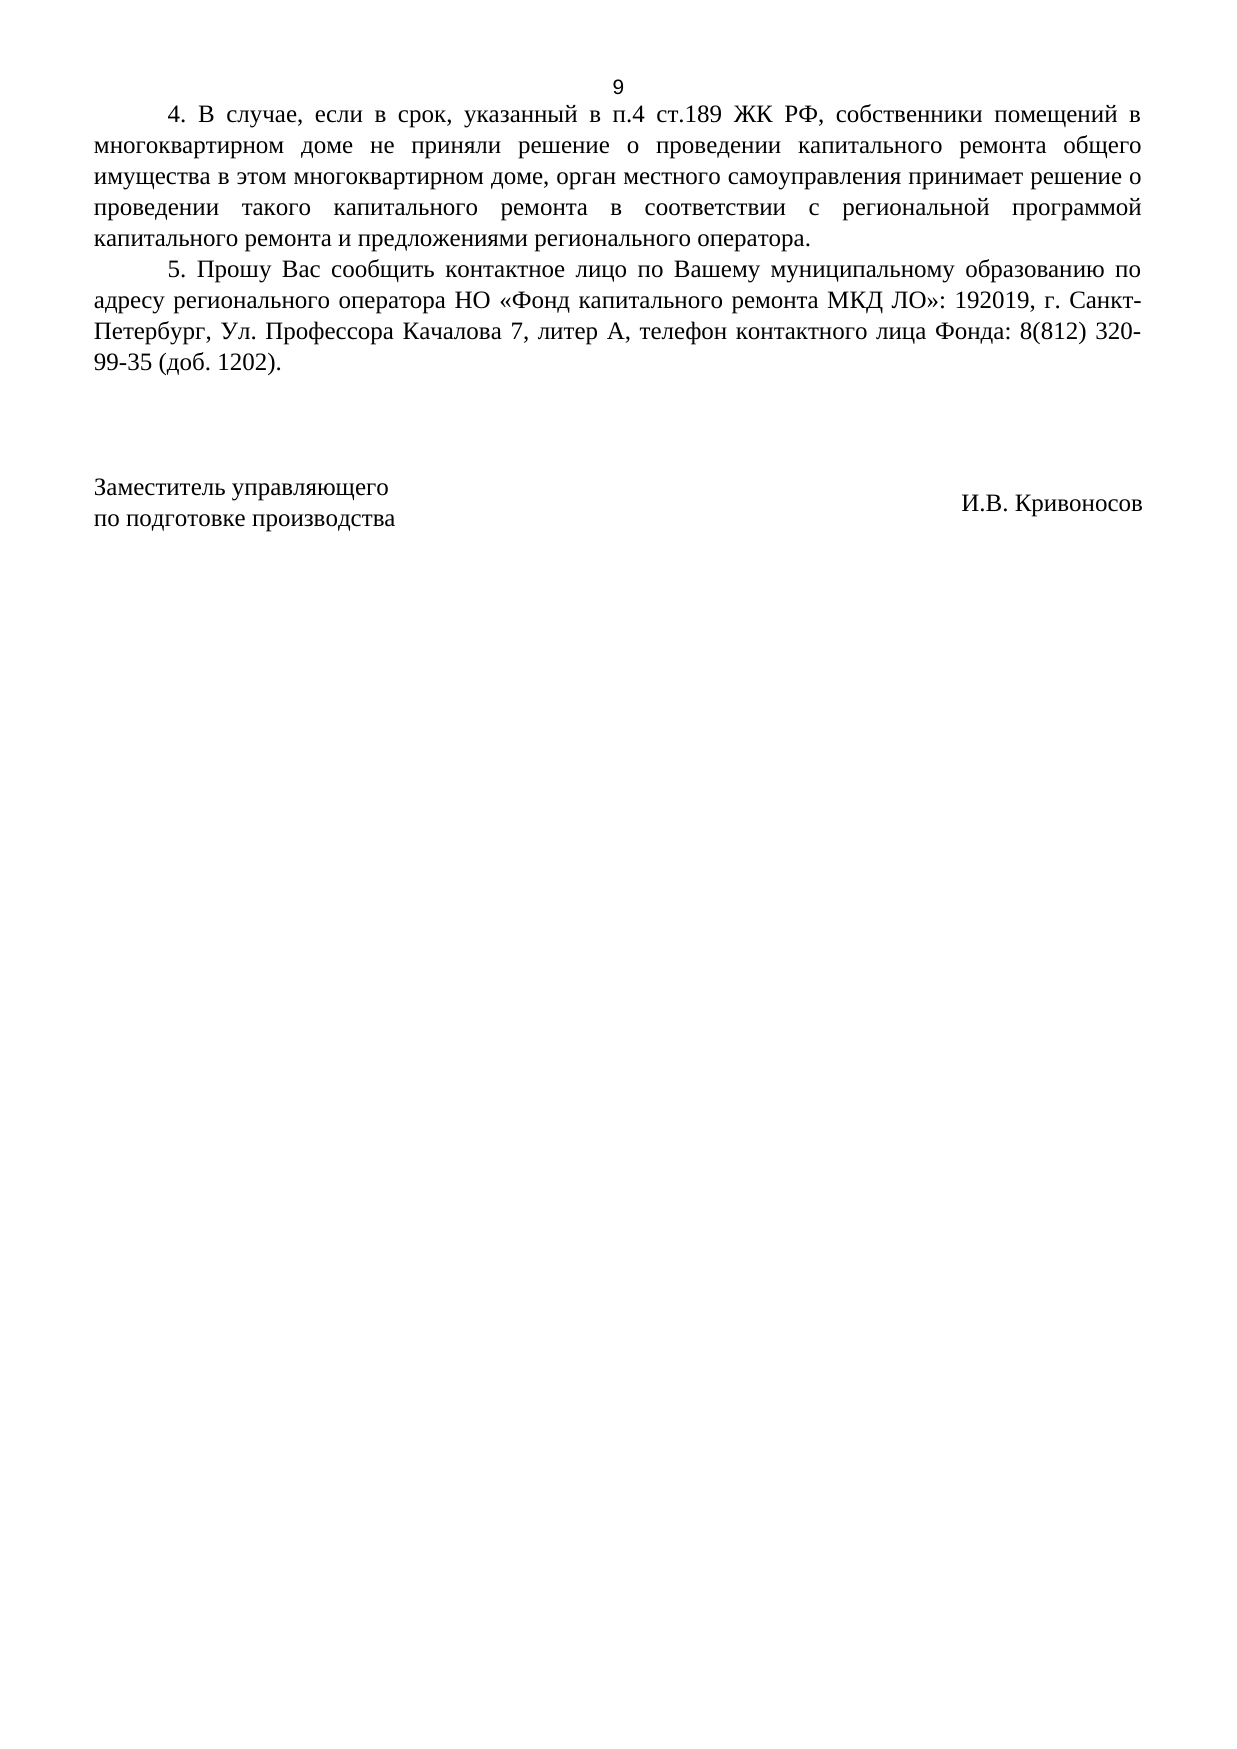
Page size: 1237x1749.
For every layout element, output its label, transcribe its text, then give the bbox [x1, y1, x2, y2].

table_header И.В. Кривоносов [803, 466, 1143, 540]
text 4. В случае, если в срок, указанный в п.4 ст.189 ЖК РФ, собственники помещений в многоквартирном доме не приняли решение о проведении капитального ремонта общего имущества в этом многоквартирном доме, орган местного самоуправления принимает решение о проведении такого капитального ремонта в соответствии с региональной программой капитального ремонта и предложениями регионального оператора. [94, 99, 1143, 252]
text 5. Прошу Вас сообщить контактное лицо по Вашему муниципальному образованию по адресу регионального оператора НО «Фонд капитального ремонта МКД ЛО»: 192019, г. Санкт-Петербург, Ул. Профессора Качалова 7, литер А, телефон контактного лица Фонда: 8(812) 320-99-35 (доб. 1202). [94, 254, 1143, 376]
table_header Заместитель управляющего по подготовке производства [94, 466, 803, 540]
